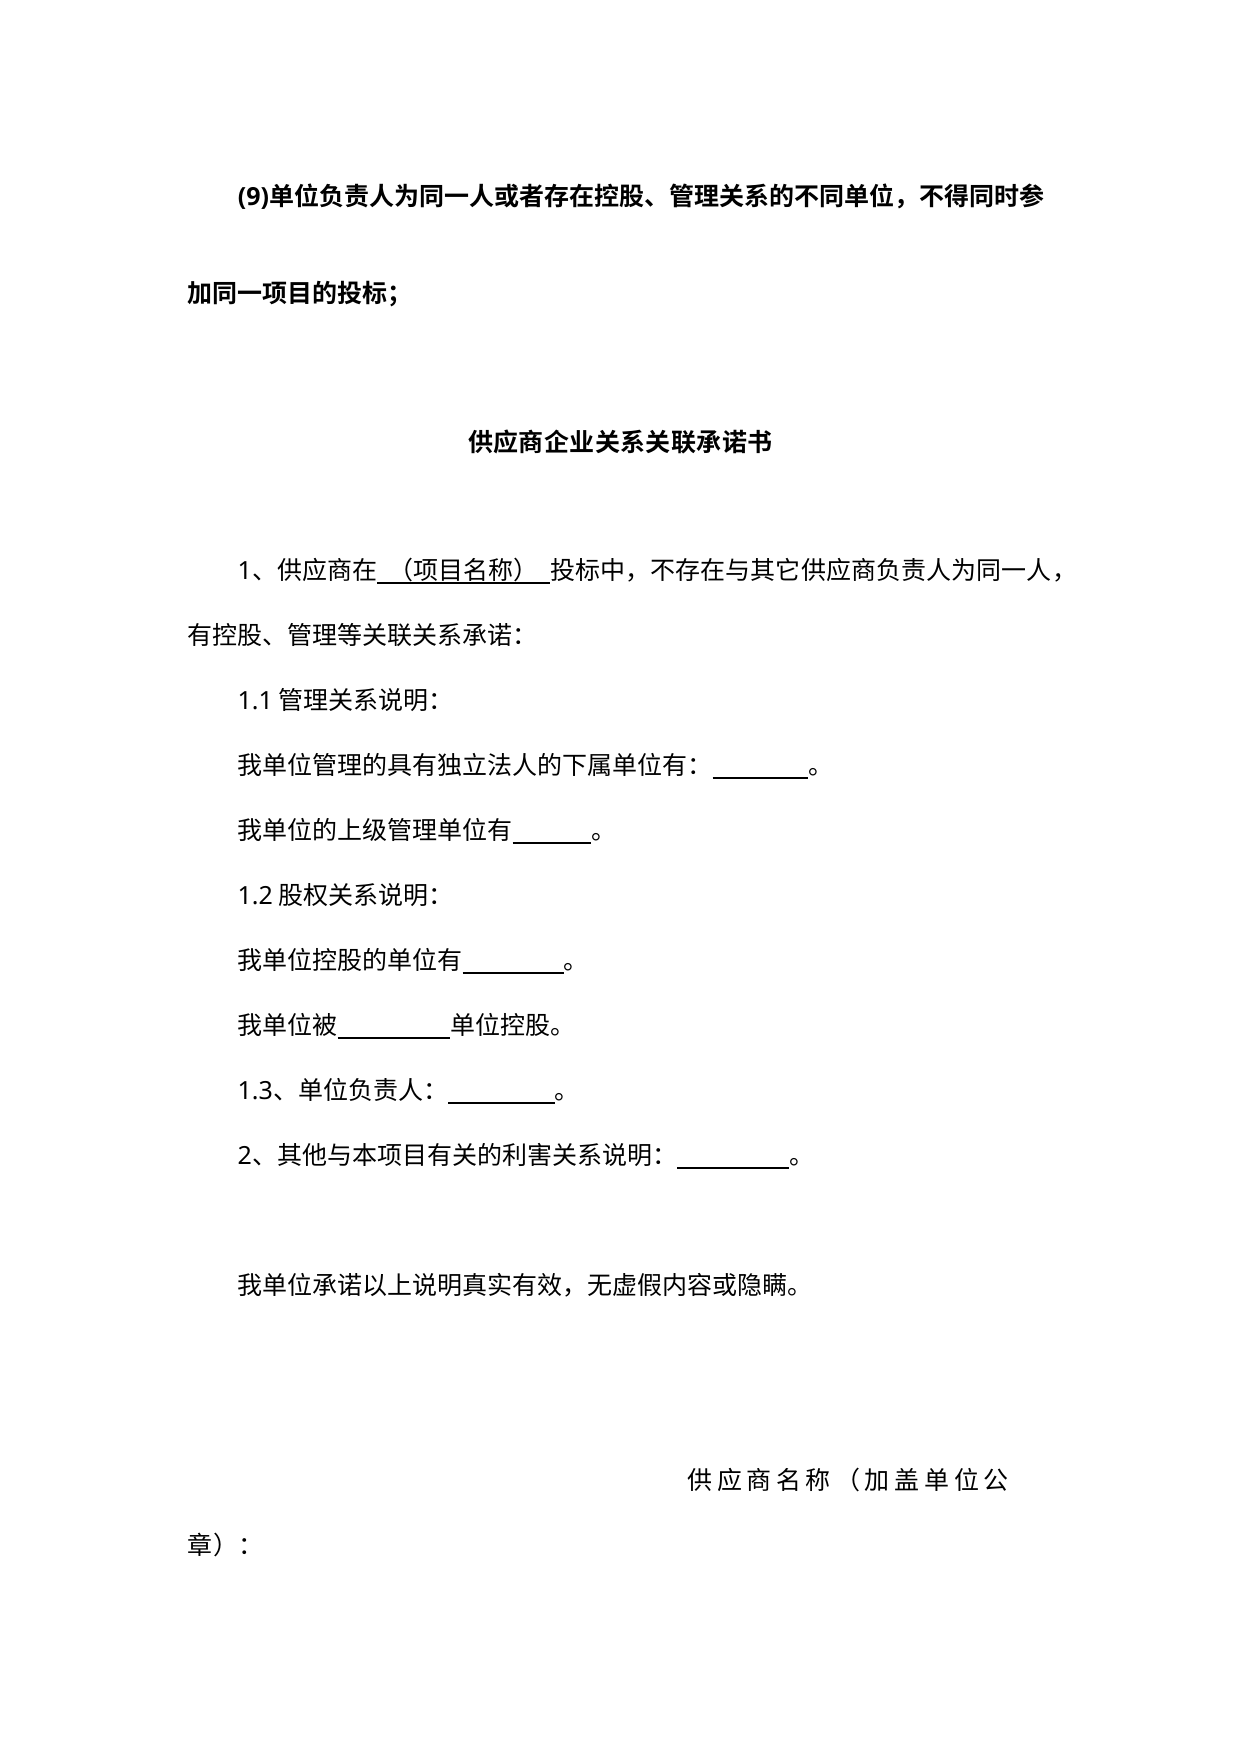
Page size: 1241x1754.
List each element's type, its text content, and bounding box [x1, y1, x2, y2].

text (9)单位负责人为同一人或者存在控股、管理关系的不同单位，不得同时参加同一项目的投标； [187, 162, 1049, 324]
text 我单位管理的具有独立法人的下属单位有： 。 [187, 731, 1053, 796]
text 我单位控股的单位有 。 [187, 926, 1053, 991]
text 1.1管理关系说明： [187, 666, 1053, 731]
text 供应商企业关系关联承诺书 [187, 408, 1053, 473]
text 我单位被 单位控股。 [187, 991, 1053, 1056]
text 1.3、单位负责人： 。 [187, 1056, 1053, 1121]
text 2、其他与本项目有关的利害关系说明： 。 [187, 1121, 1053, 1186]
text 1、供应商在 （项目名称） 投标中，不存在与其它供应商负责人为同一人，有控股、管理等关联关系承诺： [187, 536, 1053, 666]
text 供应商名称（加盖单位公章）： [187, 1446, 1009, 1576]
text 我单位承诺以上说明真实有效，无虚假内容或隐瞒。 [187, 1251, 1053, 1316]
text 1.2股权关系说明： [187, 861, 1053, 926]
text 我单位的上级管理单位有 。 [187, 796, 1053, 861]
